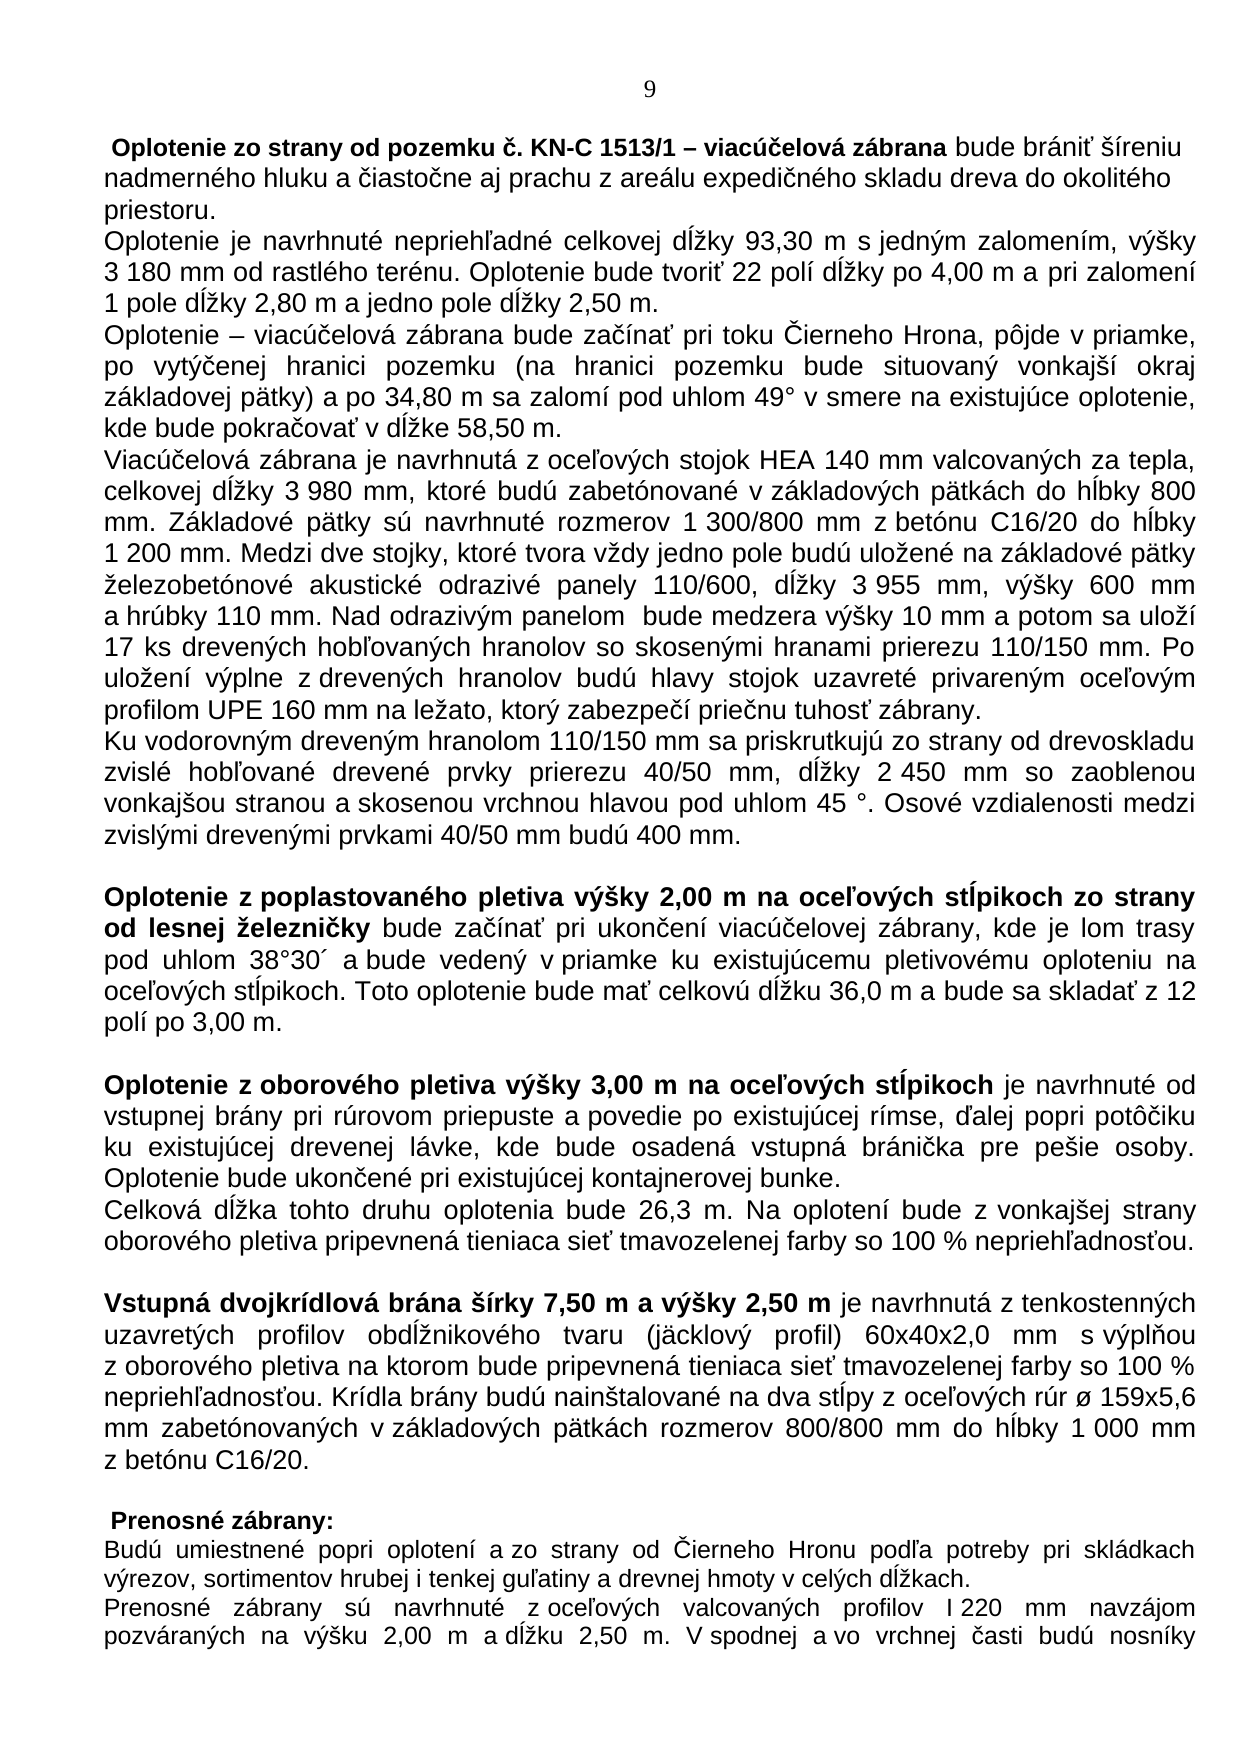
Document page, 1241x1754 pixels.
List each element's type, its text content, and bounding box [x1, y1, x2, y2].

text Oplotenie je navrhnuté nepriehľadné celkovej dĺžky 93,30 m s jedným zalomením, výšky 3 180 mm od rastlého terénu. Oplotenie bude tvoriť 22 polí dĺžky po 4,00 m a pri zalomení 1 pole dĺžky 2,80 m a jedno pole dĺžky 2,50 m. [103, 225, 1196, 319]
text Vstupná dvojkrídlová brána šírky 7,50 m a výšky 2,50 m je navrhnutá z tenkostenných uzavretých profilov obdĺžnikového tvaru (jäcklový profil) 60x40x2,0 mm s výplňou z oborového pletiva na ktorom bude pripevnená tieniaca sieť tmavozelenej farby so 100 % nepriehľadnosťou. Krídla brány budú nainštalované na dva stĺpy z oceľových rúr ø 159x5,6 mm zabetónovaných v základových pätkách rozmerov 800/800 mm do hĺbky 1 000 mm z betónu C16/20. [103, 1287, 1196, 1475]
text Prenosné zábrany: [103, 1506, 1196, 1535]
text Oplotenie z poplastovaného pletiva výšky 2,00 m na oceľových stĺpikoch zo strany od lesnej železničky bude začínať pri ukončení viacúčelovej zábrany, kde je lom trasy pod uhlom 38°30´ a bude vedený v priamke ku existujúcemu pletivovému oploteniu na oceľových stĺpikoch. Toto oplotenie bude mať celkovú dĺžku 36,0 m a bude sa skladať z 12 polí po 3,00 m. [103, 881, 1196, 1037]
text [103, 1592, 1196, 1650]
text Ku vodorovným dreveným hranolom 110/150 mm sa priskrutkujú zo strany od drevoskladu zvislé hobľované drevené prvky prierezu 40/50 mm, dĺžky 2 450 mm so zaoblenou vonkajšou stranou a skosenou vrchnou hlavou pod uhlom 45 °. Osové vzdialenosti medzi zvislými drevenými prvkami 40/50 mm budú 400 mm. [103, 725, 1196, 850]
text Oplotenie zo strany od pozemku č. KN-C 1513/1 – viacúčelová zábrana bude brániť šíreniu nadmerného hluku a čiastočne aj prachu z areálu expedičného skladu dreva do okolitého priestoru. [103, 131, 1196, 225]
text Budú umiestnené popri oplotení a zo strany od Čierneho Hronu podľa potreby pri skládkach výrezov, sortimentov hrubej i tenkej guľatiny a drevnej hmoty v celých dĺžkach. [103, 1535, 1196, 1592]
text Celková dĺžka tohto druhu oplotenia bude 26,3 m. Na oplotení bude z vonkajšej strany oborového pletiva pripevnená tieniaca sieť tmavozelenej farby so 100 % nepriehľadnosťou. [103, 1194, 1196, 1256]
text Oplotenie z oborového pletiva výšky 3,00 m na oceľových stĺpikoch je navrhnuté od vstupnej brány pri rúrovom priepuste a povedie po existujúcej rímse, ďalej popri potôčiku ku existujúcej drevenej lávke, kde bude osadená vstupná bránička pre pešie osoby. Oplotenie bude ukončené pri existujúcej kontajnerovej bunke. [103, 1069, 1196, 1194]
text Viacúčelová zábrana je navrhnutá z oceľových stojok HEA 140 mm valcovaných za tepla, celkovej dĺžky 3 980 mm, ktoré budú zabetónované v základových pätkách do hĺbky 800 mm. Základové pätky sú navrhnuté rozmerov 1 300/800 mm z betónu C16/20 do hĺbky 1 200 mm. Medzi dve stojky, ktoré tvora vždy jedno pole budú uložené na základové pätky železobetónové akustické odrazivé panely 110/600, dĺžky 3 955 mm, výšky 600 mm a hrúbky 110 mm. Nad odrazivým panelom bude medzera výšky 10 mm a potom sa uloží 17 ks drevených hobľovaných hranolov so skosenými hranami prierezu 110/150 mm. Po uložení výplne z drevených hranolov budú hlavy stojok uzavreté privareným oceľovým profilom UPE 160 mm na ležato, ktorý zabezpečí priečnu tuhosť zábrany. [103, 444, 1196, 725]
text Oplotenie – viacúčelová zábrana bude začínať pri toku Čierneho Hrona, pôjde v priamke, po vytýčenej hranici pozemku (na hranici pozemku bude situovaný vonkajší okraj základovej pätky) a po 34,80 m sa zalomí pod uhlom 49° v smere na existujúce oplotenie, kde bude pokračovať v dĺžke 58,50 m. [103, 319, 1196, 444]
